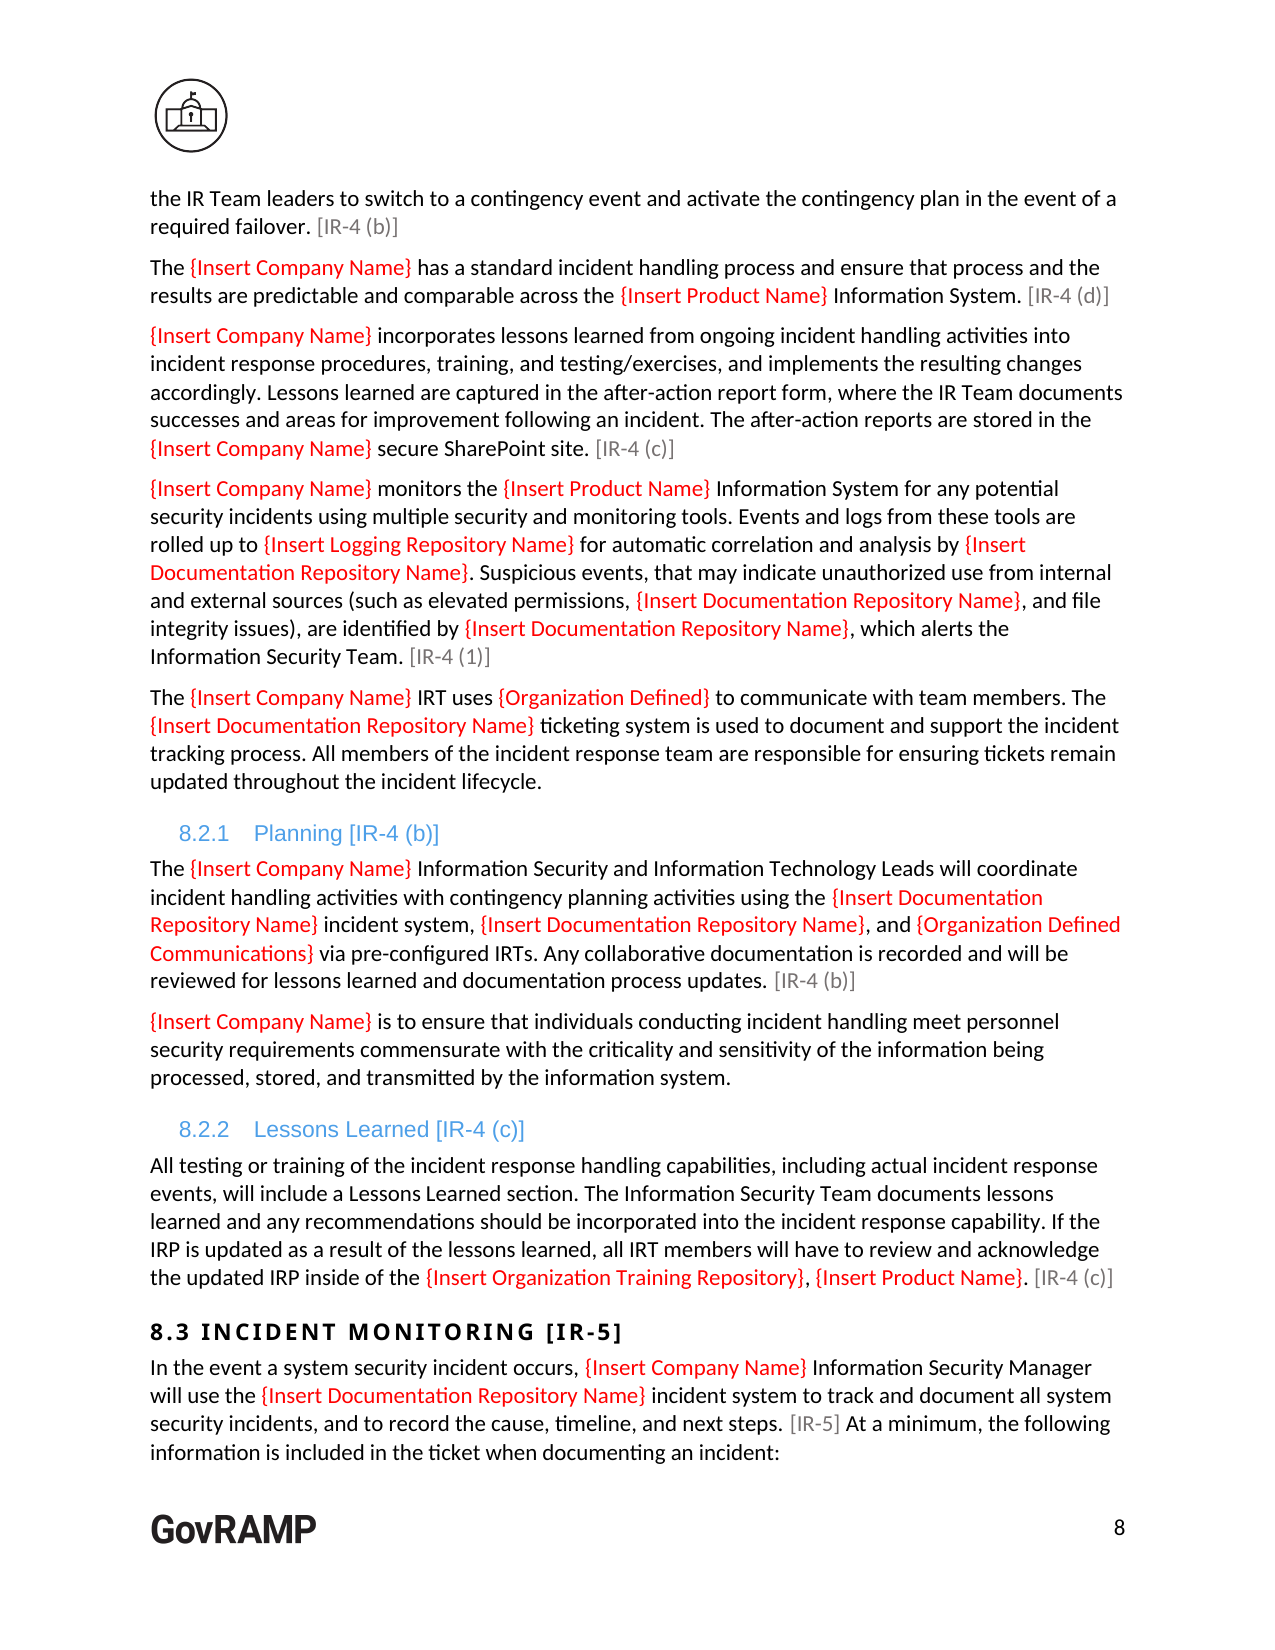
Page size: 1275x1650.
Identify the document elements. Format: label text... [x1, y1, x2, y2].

text 8.3 Incident Monitoring [IR-5] [150, 1316, 1125, 1347]
text In the event a system security incident occurs, {Insert Company Name} Information Security Manager will use the {Insert Documentation Repository Name} incident system to track and document all system security incidents, and to record the cause, timeline, and next steps. [IR-5] At a minimum, the following information is included in the ticket when documenting an incident: [150, 1353, 1125, 1466]
subtitle Lessons Learned [IR-4 (c)] [178, 1116, 1125, 1143]
picture [150, 75, 232, 157]
text {Insert Company Name} is to ensure that individuals conducting incident handling meet personnel security requirements commensurate with the criticality and sensitivity of the information being processed, stored, and transmitted by the information system. [150, 1007, 1125, 1091]
text {Insert Company Name} incorporates lessons learned from ongoing incident handling activities into incident response procedures, training, and testing/exercises, and implements the resulting changes accordingly. Lessons learned are captured in the after-action report form, where the IR Team documents successes and areas for improvement following an incident. The after-action reports are stored in the {Insert Company Name} secure SharePoint site. [IR-4 (c)] [150, 322, 1125, 462]
text The {Insert Company Name} Information Security and Information Technology Leads will coordinate incident handling activities with contingency planning activities using the {Insert Documentation Repository Name} incident system, {Insert Documentation Repository Name}, and {Organization Defined Communications} via pre-configured IRTs. Any collaborative documentation is recorded and will be reviewed for lessons learned and documentation process updates. [IR-4 (b)] [150, 854, 1125, 995]
text The {Insert Company Name} has a standard incident handling process and ensure that process and the results are predictable and comparable across the {Insert Product Name} Information System. [IR-4 (d)] [150, 253, 1125, 309]
subtitle Planning [IR-4 (b)] [178, 820, 1125, 846]
text {Insert Company Name} monitors the {Insert Product Name} Information System for any potential security incidents using multiple security and monitoring tools. Events and logs from these tools are rolled up to {Insert Logging Repository Name} for automatic correlation and analysis by {Insert Documentation Repository Name}. Suspicious events, that may indicate unauthorized use from internal and external sources (such as elevated permissions, {Insert Documentation Repository Name}, and file integrity issues), are identified by {Insert Documentation Repository Name}, which alerts the Information Security Team. [IR-4 (1)] [150, 474, 1125, 670]
text The {Insert Company Name} IRT uses {Organization Defined} to communicate with team members. The {Insert Documentation Repository Name} ticketing system is used to document and support the incident tracking process. All members of the incident response team are responsible for ensuring tickets remain updated throughout the incident lifecycle. [150, 683, 1125, 795]
text All testing or training of the incident response handling capabilities, including actual incident response events, will include a Lessons Learned section. The Information Security Team documents lessons learned and any recommendations should be incorporated into the incident response capability. If the IRP is updated as a result of the lessons learned, all IRT members will have to review and acknowledge the updated IRP inside of the {Insert Organization Training Repository}, {Insert Product Name}. [IR-4 (c)] [150, 1151, 1125, 1291]
picture [150, 1512, 318, 1546]
